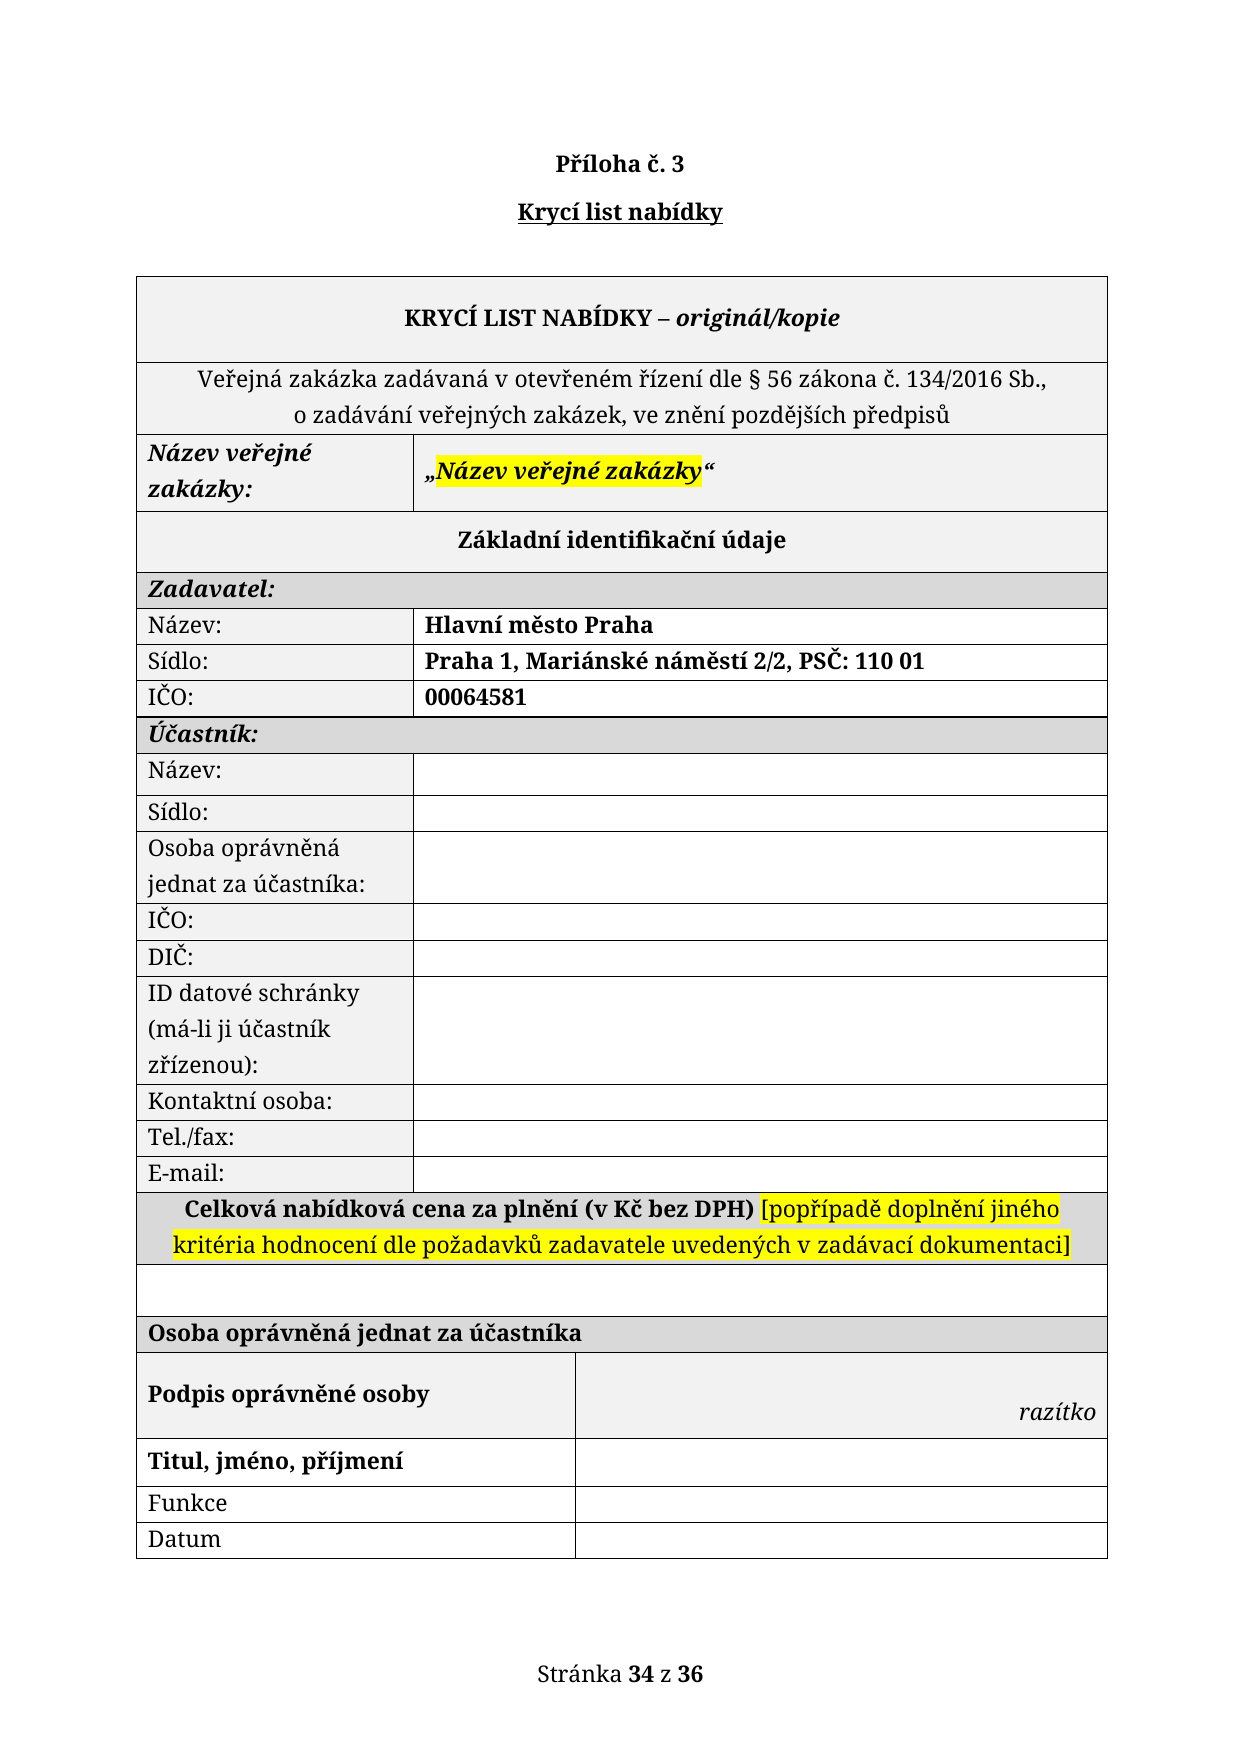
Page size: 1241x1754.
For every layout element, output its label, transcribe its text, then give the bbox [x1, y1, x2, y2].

table_cell Praha 1, Mariánské náměstí 2/2, PSČ: 110 01 [414, 645, 1107, 680]
table_cell „Název veřejné zakázky“ [414, 435, 1107, 511]
text Příloha č. 3 [148, 148, 1093, 179]
table_cell [414, 1121, 1107, 1156]
table_cell [576, 1439, 1107, 1486]
table_cell [414, 1085, 1107, 1120]
table_cell [414, 832, 1107, 903]
table_cell 00064581 [414, 681, 1107, 716]
table_cell Sídlo: [137, 645, 413, 680]
table_cell [576, 1487, 1107, 1522]
table_cell Základní identifikační údaje [137, 512, 1107, 572]
table_cell IČO: [137, 681, 413, 716]
table_cell Podpis oprávněné osoby [137, 1353, 575, 1438]
table_cell Název: [137, 609, 413, 644]
text Krycí list nabídky [148, 196, 1093, 227]
table_cell IČO: [137, 904, 413, 939]
table_cell Osoba oprávněná jednat za účastníka [137, 1317, 1107, 1352]
table_cell [414, 754, 1107, 795]
table_cell Název: [137, 754, 413, 795]
table_cell Tel./fax: [137, 1121, 413, 1156]
table_cell Zadavatel: [137, 573, 1107, 608]
table_cell Kontaktní osoba: [137, 1085, 413, 1120]
table_cell Osoba oprávněná jednat za účastníka: [137, 832, 413, 903]
table_header KRYCÍ LIST NABÍDKY – originál/kopie [137, 277, 1107, 362]
table_cell Datum [137, 1523, 575, 1558]
table_cell Veřejná zakázka zadávaná v otevřeném řízení dle § 56 zákona č. 134/2016 Sb., o zadávání veřejných zakázek, ve znění pozdějších předpisů [137, 363, 1107, 434]
table_cell [414, 941, 1107, 976]
table_cell [414, 904, 1107, 939]
table_cell [576, 1523, 1107, 1558]
table_cell razítko [576, 1353, 1107, 1438]
table_cell Hlavní město Praha [414, 609, 1107, 644]
table_cell ID datové schránky (má-li ji účastník zřízenou): [137, 977, 413, 1084]
table_cell E-mail: [137, 1157, 413, 1192]
table_cell [414, 1157, 1107, 1192]
table_cell Celková nabídková cena za plnění (v Kč bez DPH) [popřípadě doplnění jiného kritéria hodnocení dle požadavků zadavatele uvedených v zadávací dokumentaci] [137, 1193, 1107, 1264]
table_cell [137, 1265, 1107, 1316]
table_cell [414, 796, 1107, 831]
table_cell Titul, jméno, příjmení [137, 1439, 575, 1486]
table_cell Funkce [137, 1487, 575, 1522]
table_cell DIČ: [137, 941, 413, 976]
table_cell Název veřejné zakázky: [137, 435, 413, 511]
table_cell Účastník: [137, 718, 1107, 753]
table_cell [414, 977, 1107, 1084]
table_cell Sídlo: [137, 796, 413, 831]
